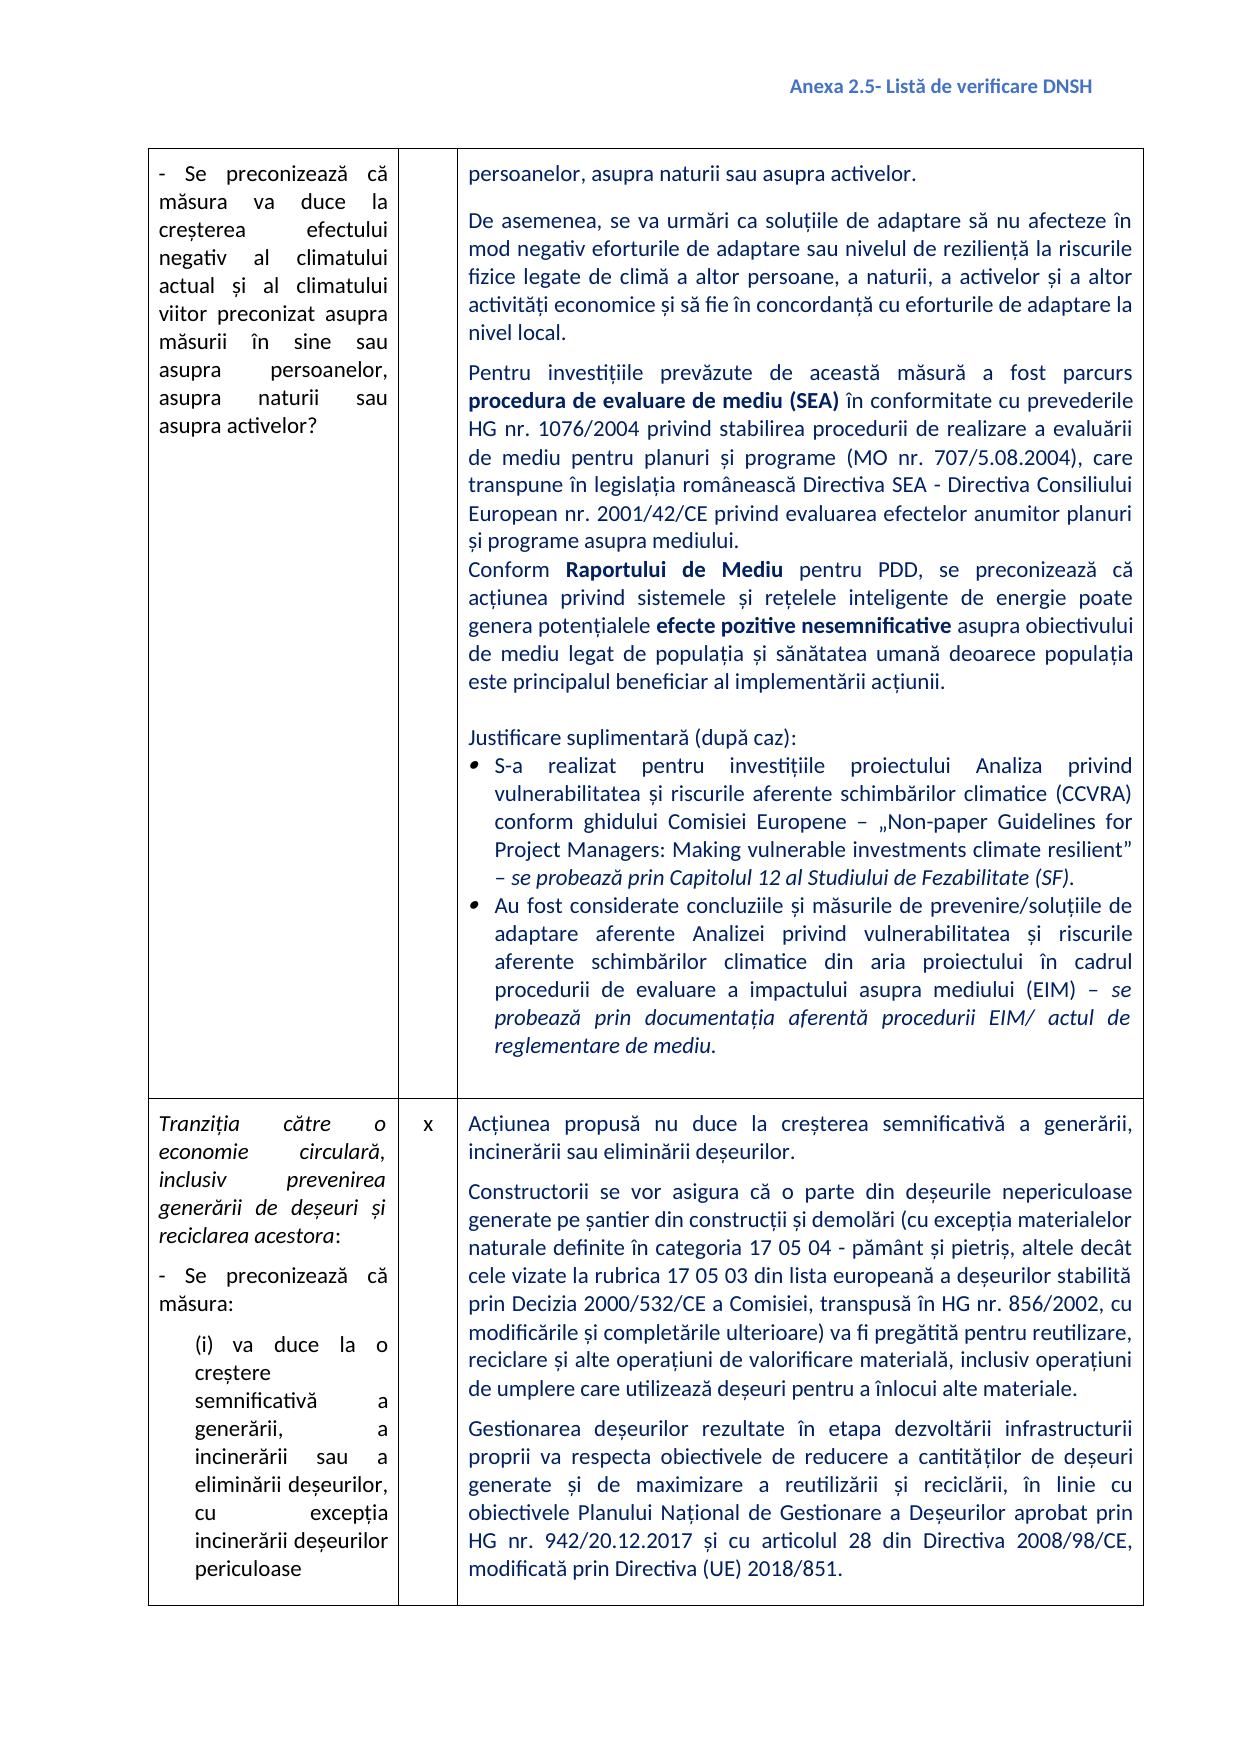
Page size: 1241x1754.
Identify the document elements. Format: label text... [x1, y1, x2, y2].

table_cell x [399, 1099, 457, 1605]
table_cell x [399, 149, 457, 1097]
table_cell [458, 1099, 1143, 1605]
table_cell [149, 1099, 398, 1605]
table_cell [149, 149, 398, 1097]
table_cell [458, 149, 1143, 1097]
